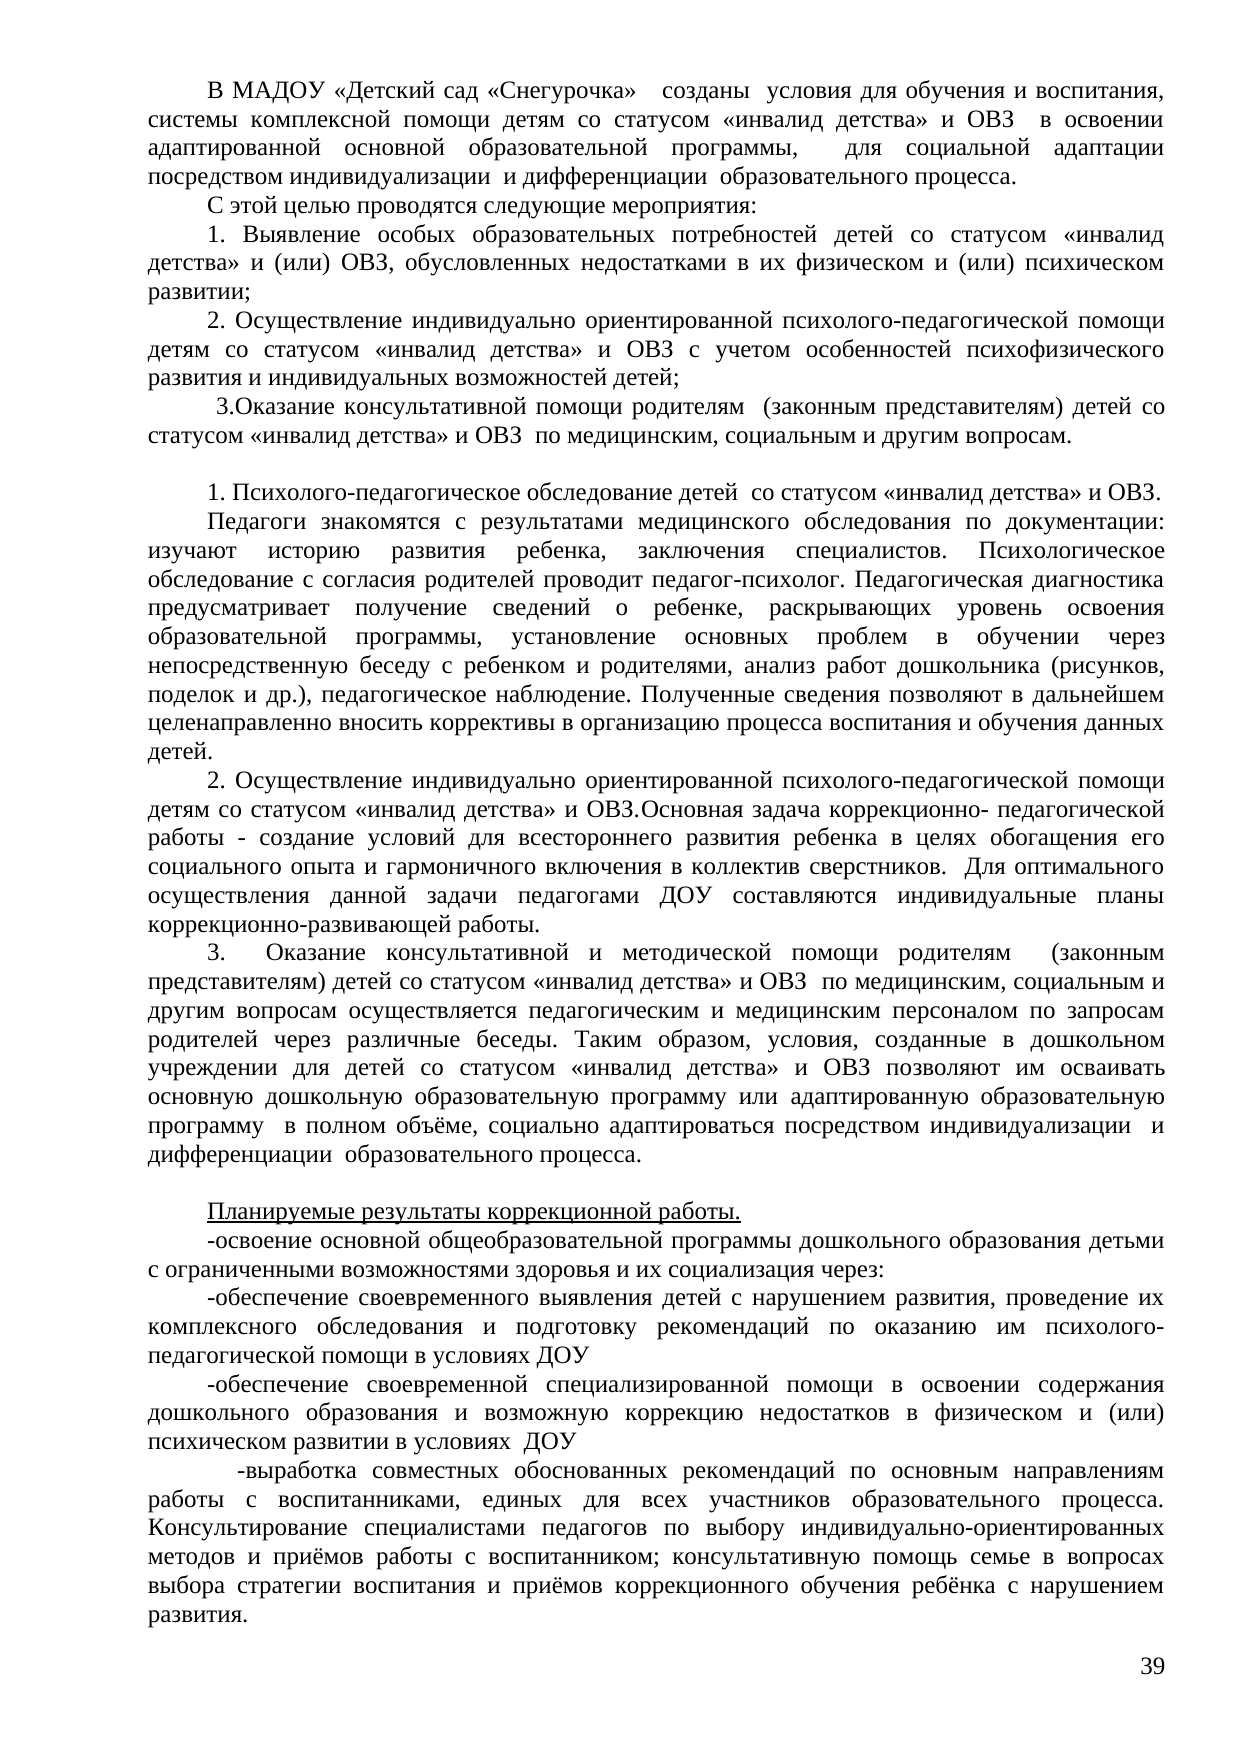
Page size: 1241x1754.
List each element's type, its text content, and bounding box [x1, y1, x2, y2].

text Педагоги знакомятся с результатами медицинского обследования по документации: изучают историю развития ребенка, заключения специалистов. Психологическое обследование с согласия родителей проводит педагог-психолог. Педагогическая диагностика предусматривает получение сведений о ребенке, раскрывающих уровень освоения образовательной программы, установление основных проблем в обучении через непосредственную беседу с ребенком и родителями, анализ работ дошкольника (рисунков, поделок и др.), педагогическое наблюдение. Полученные сведения позволяют в дальнейшем целенаправленно вносить коррективы в организацию процесса воспитания и обучения данных детей. [148, 506, 1165, 765]
text -обеспечение своевременного выявления детей с нарушением развития, проведение их комплексного обследования и подготовку рекомендаций по оказанию им психолого-педагогической помощи в условиях ДОУ [148, 1282, 1165, 1369]
text 3. Оказание консультативной и методической помощи родителям (законным представителям) детей со статусом «инвалид детства» и ОВЗ по медицинским, социальным и другим вопросам осуществляется педагогическим и медицинским персоналом по запросам родителей через различные беседы. Таким образом, условия, созданные в дошкольном учреждении для детей со статусом «инвалид детства» и ОВЗ позволяют им осваивать основную дошкольную образовательную программу или адаптированную образовательную программу в полном объёме, социально адаптироваться посредством индивидуализации и дифференциации образовательного процесса. [148, 937, 1165, 1167]
text 3.Оказание консультативной помощи родителям (законным представителям) детей со статусом «инвалид детства» и ОВЗ по медицинским, социальным и другим вопросам. [148, 391, 1165, 449]
text 2. Осуществление индивидуально ориентированной психолого-педагогической помощи детям со статусом «инвалид детства» и ОВЗ.Основная задача коррекционно- педагогической работы - создание условий для всестороннего развития ребенка в целях обогащения его социального опыта и гармоничного включения в коллектив сверстников. Для оптимального осуществления данной задачи педагогами ДОУ составляются индивидуальные планы коррекционно-развивающей работы. [148, 765, 1165, 937]
text 1. Выявление особых образовательных потребностей детей со статусом «инвалид детства» и (или) ОВЗ, обусловленных недостатками в их физическом и (или) психическом развитии; [148, 219, 1165, 305]
text В МАДОУ «Детский сад «Снегурочка» созданы условия для обучения и воспитания, системы комплексной помощи детям со статусом «инвалид детства» и ОВЗ в освоении адаптированной основной образовательной программы, для социальной адаптации посредством индивидуализации и дифференциации образовательного процесса. [148, 75, 1165, 190]
text -обеспечение своевременной специализированной помощи в освоении содержания дошкольного образования и возможную коррекцию недостатков в физическом и (или) психическом развитии в условиях ДОУ [148, 1369, 1165, 1455]
text 1. Психолого-педагогическое обследование детей со статусом «инвалид детства» и ОВЗ. [148, 477, 1165, 506]
text Планируемые результаты коррекционной работы. [148, 1196, 1165, 1225]
text С этой целью проводятся следующие мероприятия: [148, 190, 1165, 219]
text 2. Осуществление индивидуально ориентированной психолого-педагогической помощи детям со статусом «инвалид детства» и ОВЗ с учетом особенностей психофизического развития и индивидуальных возможностей детей; [148, 305, 1165, 391]
text -выработка совместных обоснованных рекомендаций по основным направлениям работы с воспитанниками, единых для всех участников образовательного процесса. Консультирование специалистами педагогов по выбору индивидуально-ориентированных методов и приёмов работы с воспитанником; консультативную помощь семье в вопросах выбора стратегии воспитания и приёмов коррекционного обучения ребёнка с нарушением развития. [148, 1455, 1165, 1627]
text -освоение основной общеобразовательной программы дошкольного образования детьми с ограниченными возможностями здоровья и их социализация через: [148, 1225, 1165, 1282]
